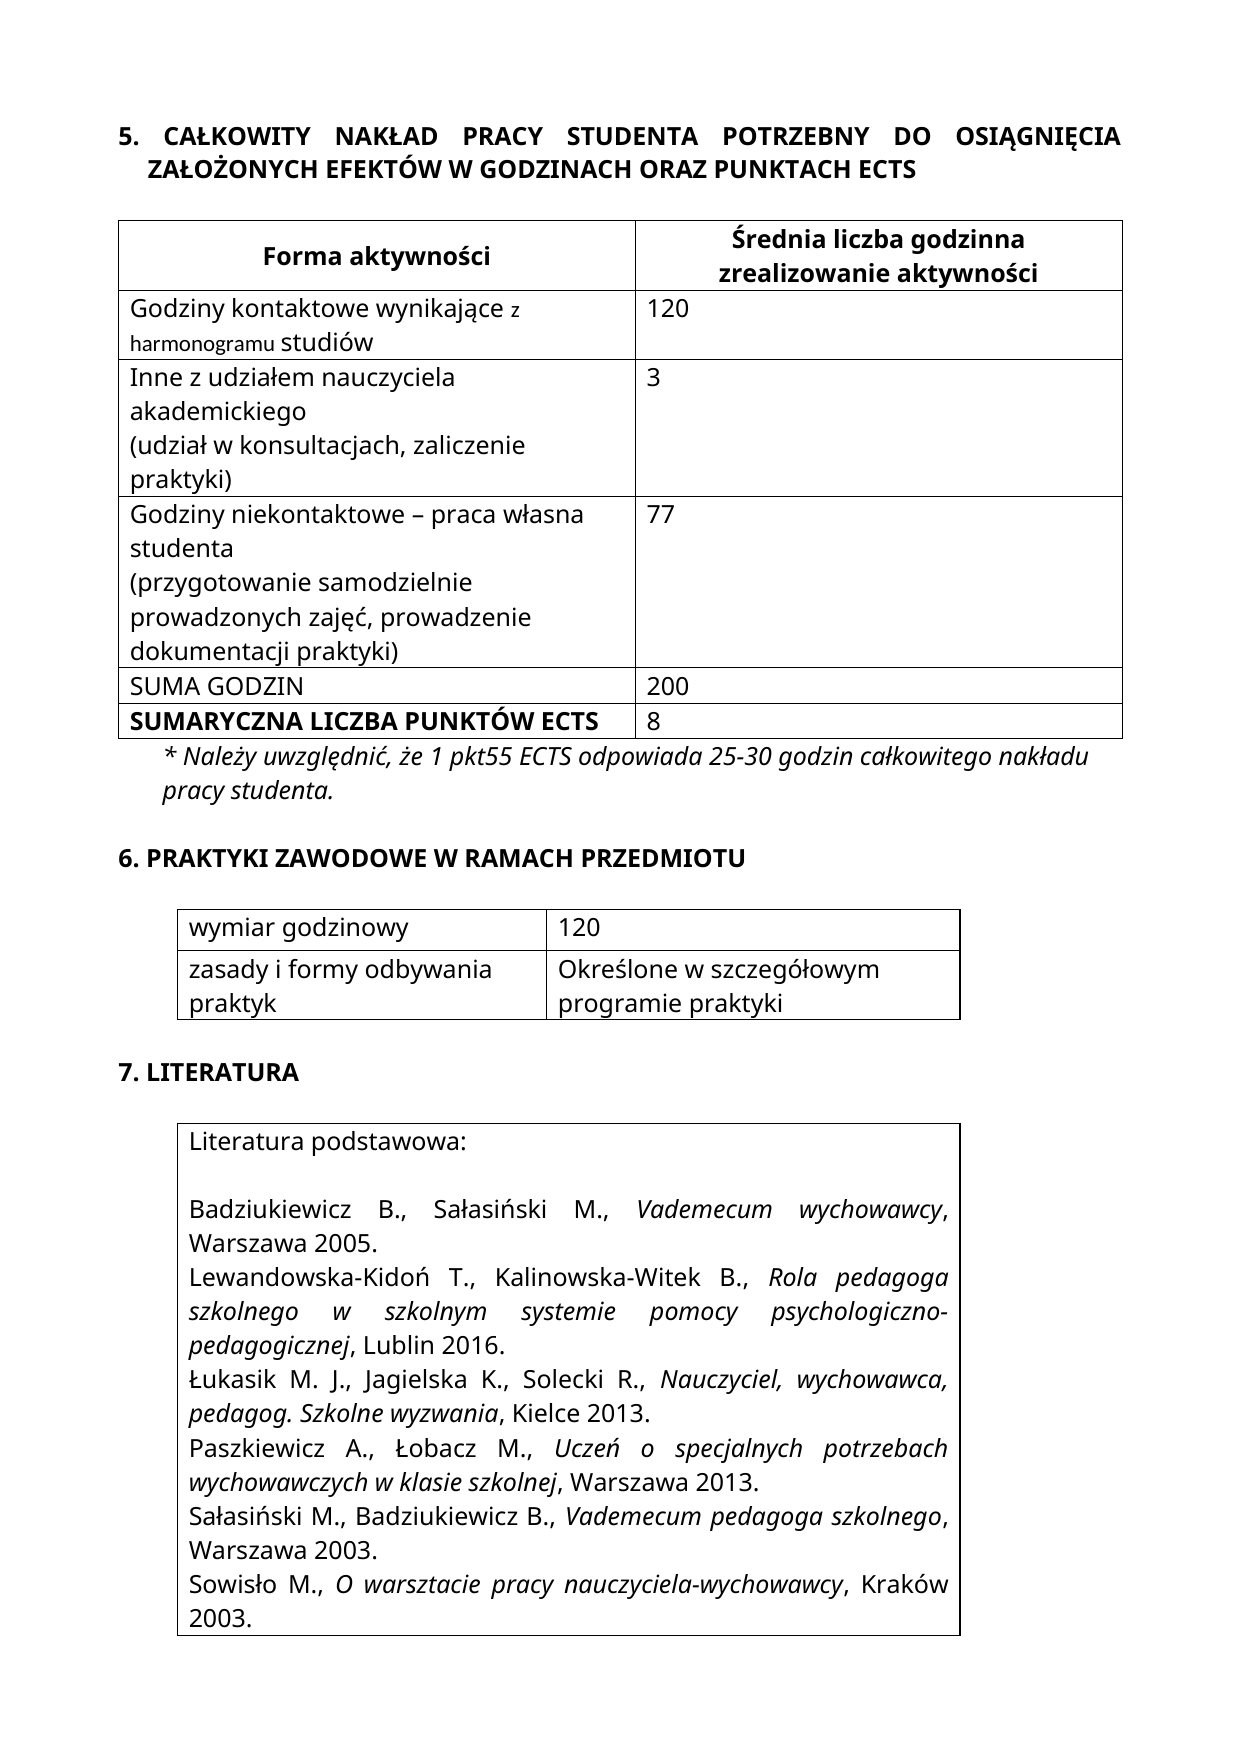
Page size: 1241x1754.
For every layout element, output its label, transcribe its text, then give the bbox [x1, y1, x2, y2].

table_cell SUMA GODZIN [119, 668, 635, 702]
text 5. CAŁKOWITY NAKŁAD PRACY STUDENTA POTRZEBNY DO OSIĄGNIĘCIA ZAŁOŻONYCH EFEKTÓW W GODZINACH ORAZ PUNKTACH ECTS [118, 118, 1122, 186]
table_header 120 [547, 910, 959, 950]
table_cell Określone w szczegółowym programie praktyki [547, 951, 959, 1019]
table_cell 3 [636, 360, 1122, 496]
text * Należy uwzględnić, że 1 pkt55 ECTS odpowiada 25-30 godzin całkowitego nakładu pracy studenta. [162, 739, 1122, 807]
table_cell 120 [636, 291, 1122, 359]
table_cell Godziny kontaktowe wynikające z harmonogramu studiów [119, 291, 635, 359]
text 7. LITERATURA [118, 1054, 1122, 1088]
table_cell Inne z udziałem nauczyciela akademickiego (udział w konsultacjach, zaliczenie praktyki) [119, 360, 635, 496]
table_cell 8 [636, 704, 1122, 737]
table_cell SUMARYCZNA LICZBA PUNKTÓW ECTS [119, 704, 635, 737]
table_header wymiar godzinowy [178, 910, 546, 950]
table_cell Godziny niekontaktowe – praca własna studenta (przygotowanie samodzielnie prowadzonych zajęć, prowadzenie dokumentacji praktyki) [119, 497, 635, 667]
table_cell 200 [636, 668, 1122, 702]
text 6. PRAKTYKI ZAWODOWE W RAMACH PRZEDMIOTU [118, 841, 1122, 875]
table_header Średnia liczba godzinna zrealizowanie aktywności [636, 221, 1122, 289]
table_cell 77 [636, 497, 1122, 667]
table_cell zasady i formy odbywania praktyk [178, 951, 546, 1019]
table_header Forma aktywności [119, 221, 635, 289]
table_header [178, 1124, 959, 1634]
